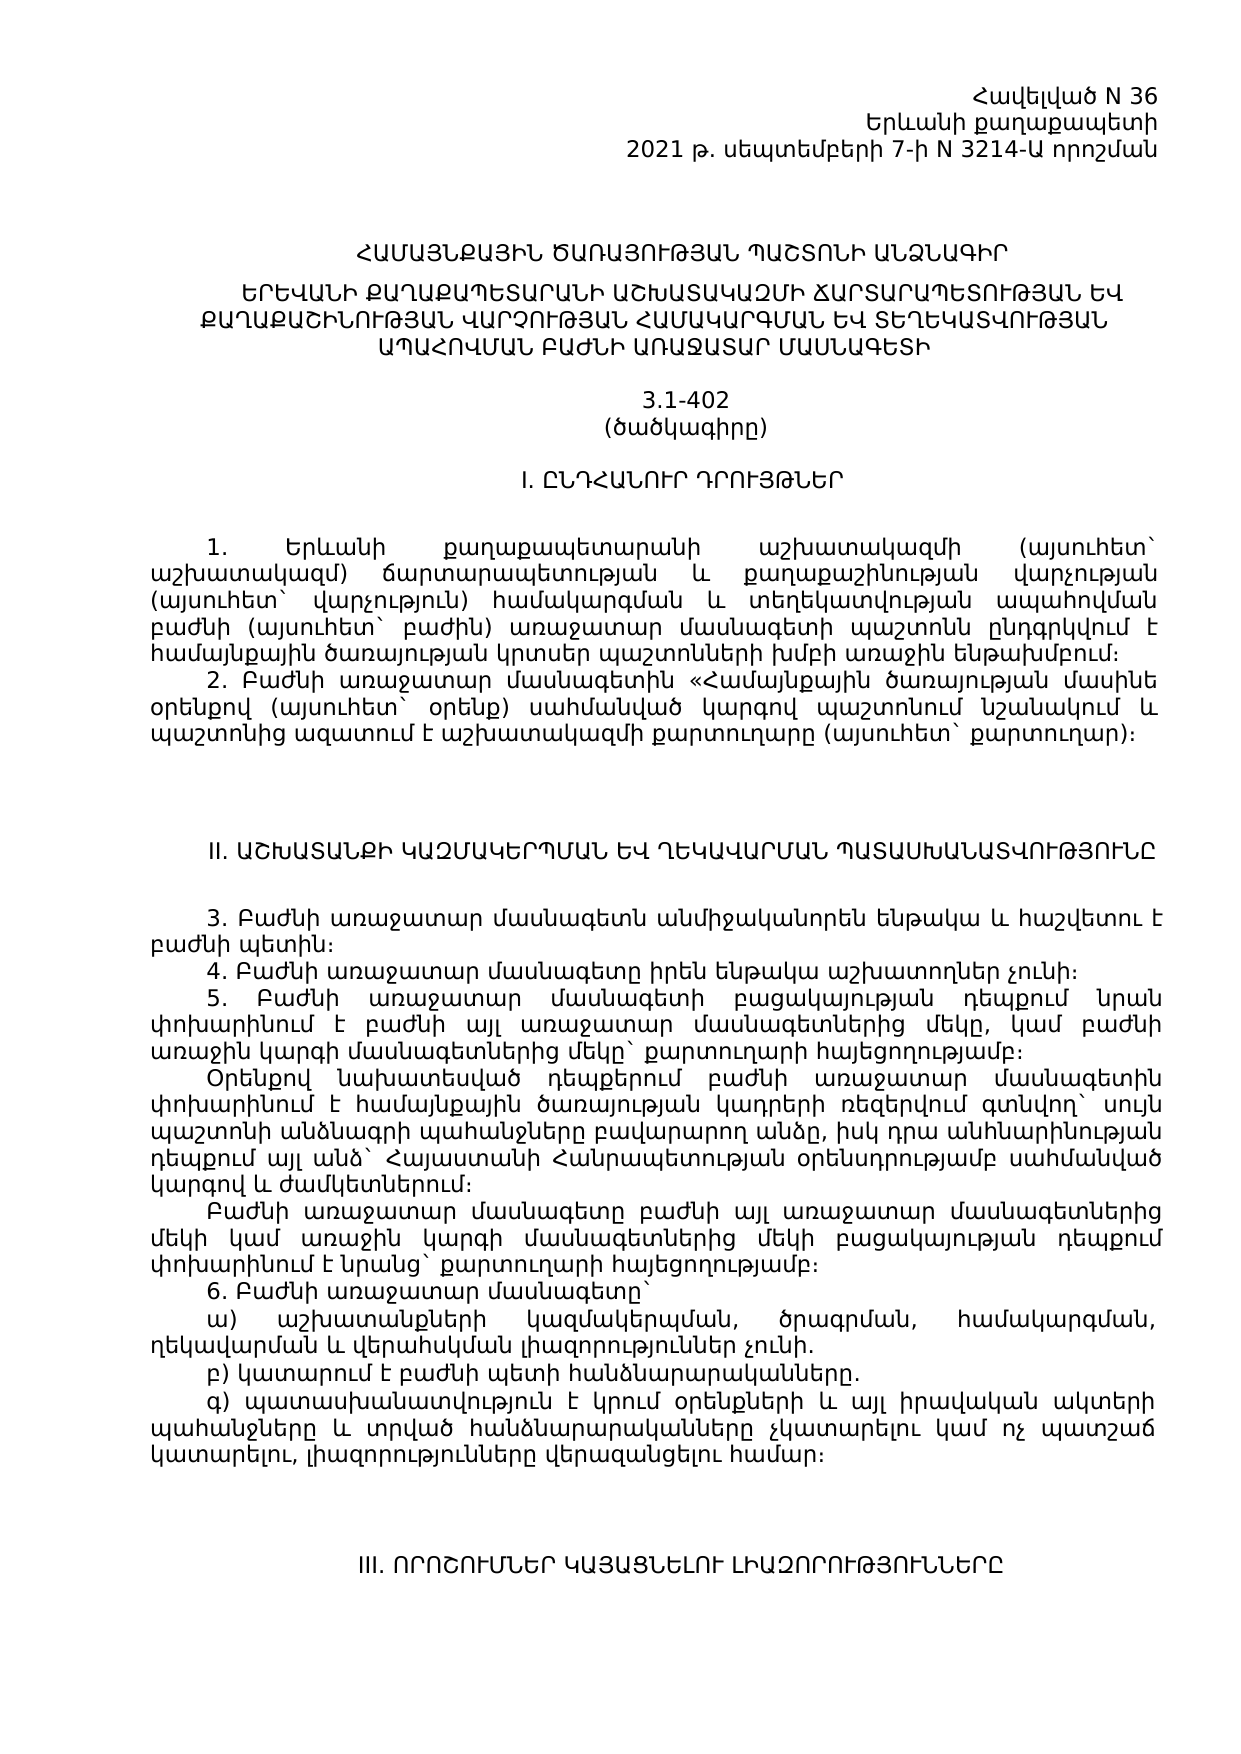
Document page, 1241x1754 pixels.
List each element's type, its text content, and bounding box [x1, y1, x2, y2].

text Օրենքով նախատեսված դեպքերում բաժնի առաջատար մասնագետին փոխարինում է համայնքային ծառայության կադրերի ռեզերվում գտնվող` սույն պաշտոնի անձնագրի պահանջները բավարարող անձը, իսկ դրա անհնարինության դեպքում այլ անձ` Հայաստանի Հանրապետության օրենսդրությամբ սահմանված կարգով և ժամկետներում։ [150, 1065, 1163, 1198]
text 3.1-402 [150, 387, 1165, 414]
text I. ԸՆԴՀԱՆՈՒՐ ԴՐՈՒՅԹՆԵՐ [150, 467, 1158, 494]
text ՀԱՄԱՅՆՔԱՅԻՆ ԾԱՌԱՅՈՒԹՅԱՆ ՊԱՇՏՈՆԻ ԱՆՁՆԱԳԻՐ [150, 241, 1158, 267]
text 5. Բաժնի առաջատար մասնագետի բացակայության դեպքում նրան փոխարինում է բաժնի այլ առաջատար մասնագետներից մեկը, կամ բաժնի առաջին կարգի մասնագետներից մեկը` քարտուղարի հայեցողությամբ։ [150, 985, 1163, 1065]
text 6. Բաժնի առաջատար մասնագետը` [150, 1278, 1163, 1305]
text 4. Բաժնի առաջատար մասնագետը իրեն ենթակա աշխատողներ չունի։ [150, 958, 1163, 985]
text գ) պատասխանատվություն է կրում օրենքների և այլ իրավական ակտերի պահանջները և տրված հանձնարարականները չկատարելու կամ ոչ պատշաճ կատարելու, լիազորությունները վերազանցելու համար։ [150, 1388, 1156, 1468]
text 3. Բաժնի առաջատար մասնագետն անմիջականորեն ենթակա և հաշվետու է բաժնի պետին։ [150, 905, 1163, 958]
text Բաժնի առաջատար մասնագետը բաժնի այլ առաջատար մասնագետներից մեկի կամ առաջին կարգի մասնագետներից մեկի բացակայության դեպքում փոխարինում է նրանց` քարտուղարի հայեցողությամբ։ [150, 1198, 1163, 1278]
text (ծածկագիրը) [150, 414, 1165, 441]
text 1. Երևանի քաղաքապետարանի աշխատակազմի (այսուհետ` աշխատակազմ) ճարտարապետության և քաղաքաշինության վարչության (այսուհետ` վարչություն) համակարգման և տեղեկատվության ապահովման բաժնի (այսուհետ` բաժին) առաջատար մասնագետի պաշտոնն ընդգրկվում է համայնքային ծառայության կրտսեր պաշտոնների խմբի առաջին ենթախմբում։ [150, 534, 1158, 667]
text բ) կատարում է բաժնի պետի հանձնարարականները. [150, 1360, 1156, 1387]
text Հավելված N 36 [150, 83, 1158, 109]
text Երևանի քաղաքապետի [150, 109, 1158, 136]
text 2021 թ. սեպտեմբերի 7-ի N 3214-Ա որոշման [150, 136, 1158, 163]
subtitle ԵՐԵՎԱՆԻ ՔԱՂԱՔԱՊԵՏԱՐԱՆԻ ԱՇԽԱՏԱԿԱԶՄԻ ՃԱՐՏԱՐԱՊԵՏՈՒԹՅԱՆ ԵՎ ՔԱՂԱՔԱՇԻՆՈՒԹՅԱՆ ՎԱՐՉՈՒԹՅԱՆ ՀԱՄԱԿԱՐԳՄԱՆ ԵՎ ՏԵՂԵԿԱՏՎՈՒԹՅԱՆ ԱՊԱՀՈՎՄԱՆ ԲԱԺՆԻ ԱՌԱՋԱՏԱՐ ՄԱՍՆԱԳԵՏԻ [150, 281, 1158, 361]
text III. ՈՐՈՇՈՒՄՆԵՐ ԿԱՅԱՑՆԵԼՈՒ ԼԻԱԶՈՐՈՒԹՅՈՒՆՆԵՐԸ [150, 1552, 1156, 1579]
text 2. Բաժնի առաջատար մասնագետին «Համայնքային ծառայության մասինե օրենքով (այսուհետ` օրենք) սահմանված կարգով պաշտոնում նշանակում և պաշտոնից ազատում է աշխատակազմի քարտուղարը (այսուհետ` քարտուղար)։ [150, 667, 1158, 747]
text II. ԱՇԽԱՏԱՆՔԻ ԿԱԶՄԱԿԵՐՊՄԱՆ ԵՎ ՂԵԿԱՎԱՐՄԱՆ ՊԱՏԱՍԽԱՆԱՏՎՈՒԹՅՈՒՆԸ [150, 838, 1158, 865]
text ա) աշխատանքների կազմակերպման, ծրագրման, համակարգման, ղեկավարման և վերահսկման լիազորություններ չունի. [150, 1306, 1156, 1359]
